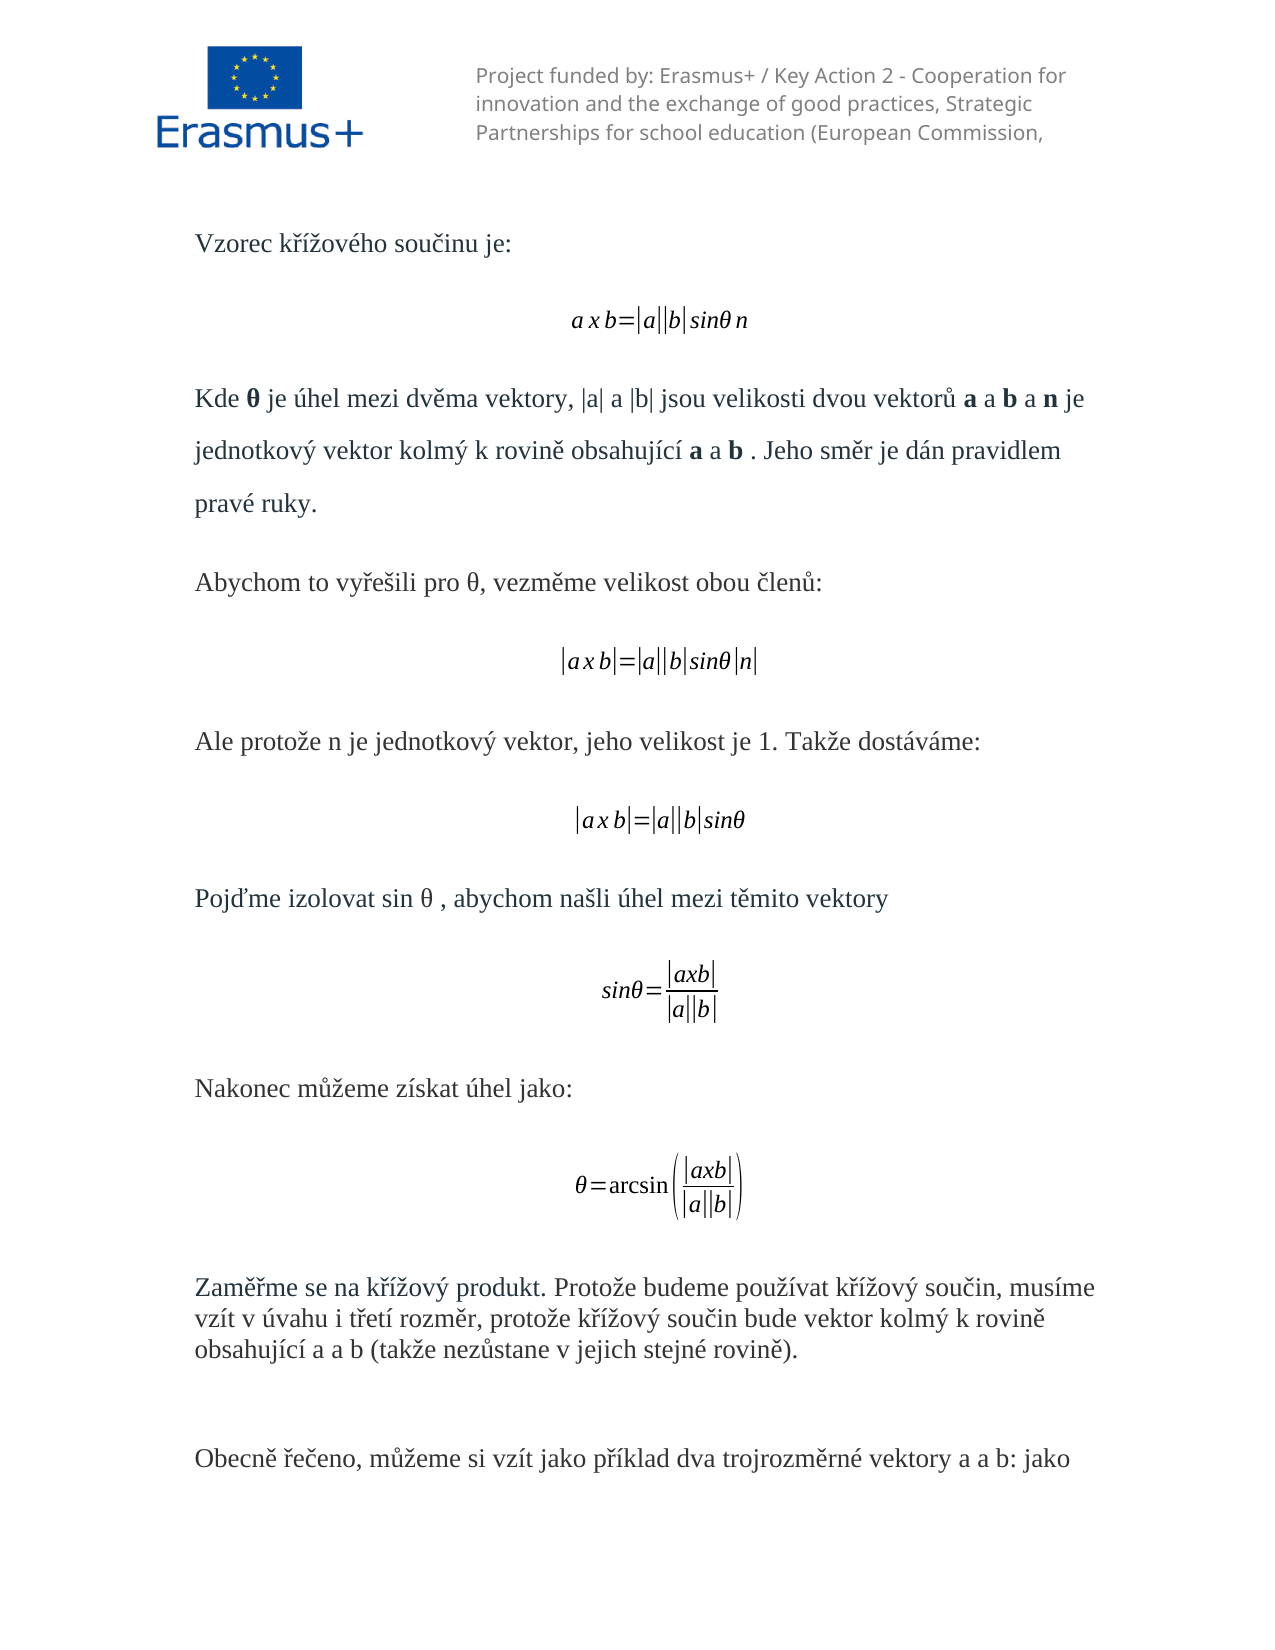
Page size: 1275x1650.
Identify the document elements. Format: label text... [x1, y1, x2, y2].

text Pojďme izolovat sin θ , abychom našli úhel mezi těmito vektory [194, 882, 1125, 913]
text Abychom to vyřešili pro θ, vezměme velikost obou členů: [194, 564, 1125, 599]
text Nakonec můžeme získat úhel jako: [194, 1070, 1125, 1105]
text Zaměřme se na křížový produkt. Protože budeme používat křížový součin, musíme vzít v úvahu i třetí rozměr, protože křížový součin bude vektor kolmý k rovině obsahující a a b (takže nezůstane v jejich stejné rovině). [194, 1269, 1125, 1367]
picture [150, 28, 366, 150]
text Vzorec křížového součinu je: [194, 227, 1125, 258]
text Kde θ je úhel mezi dvěma vektory, |a| a |b| jsou velikosti dvou vektorů a a b a n je jednotkový vektor kolmý k rovině obsahující a a b . Jeho směr je dán pravidlem pravé ruky. [194, 382, 1125, 518]
text Obecně řečeno, můžeme si vzít jako příklad dva trojrozměrné vektory a a b: jako např [194, 1440, 1125, 1475]
text Ale protože n je jednotkový vektor, jeho velikost je 1. Takže dostáváme: [194, 723, 1125, 758]
